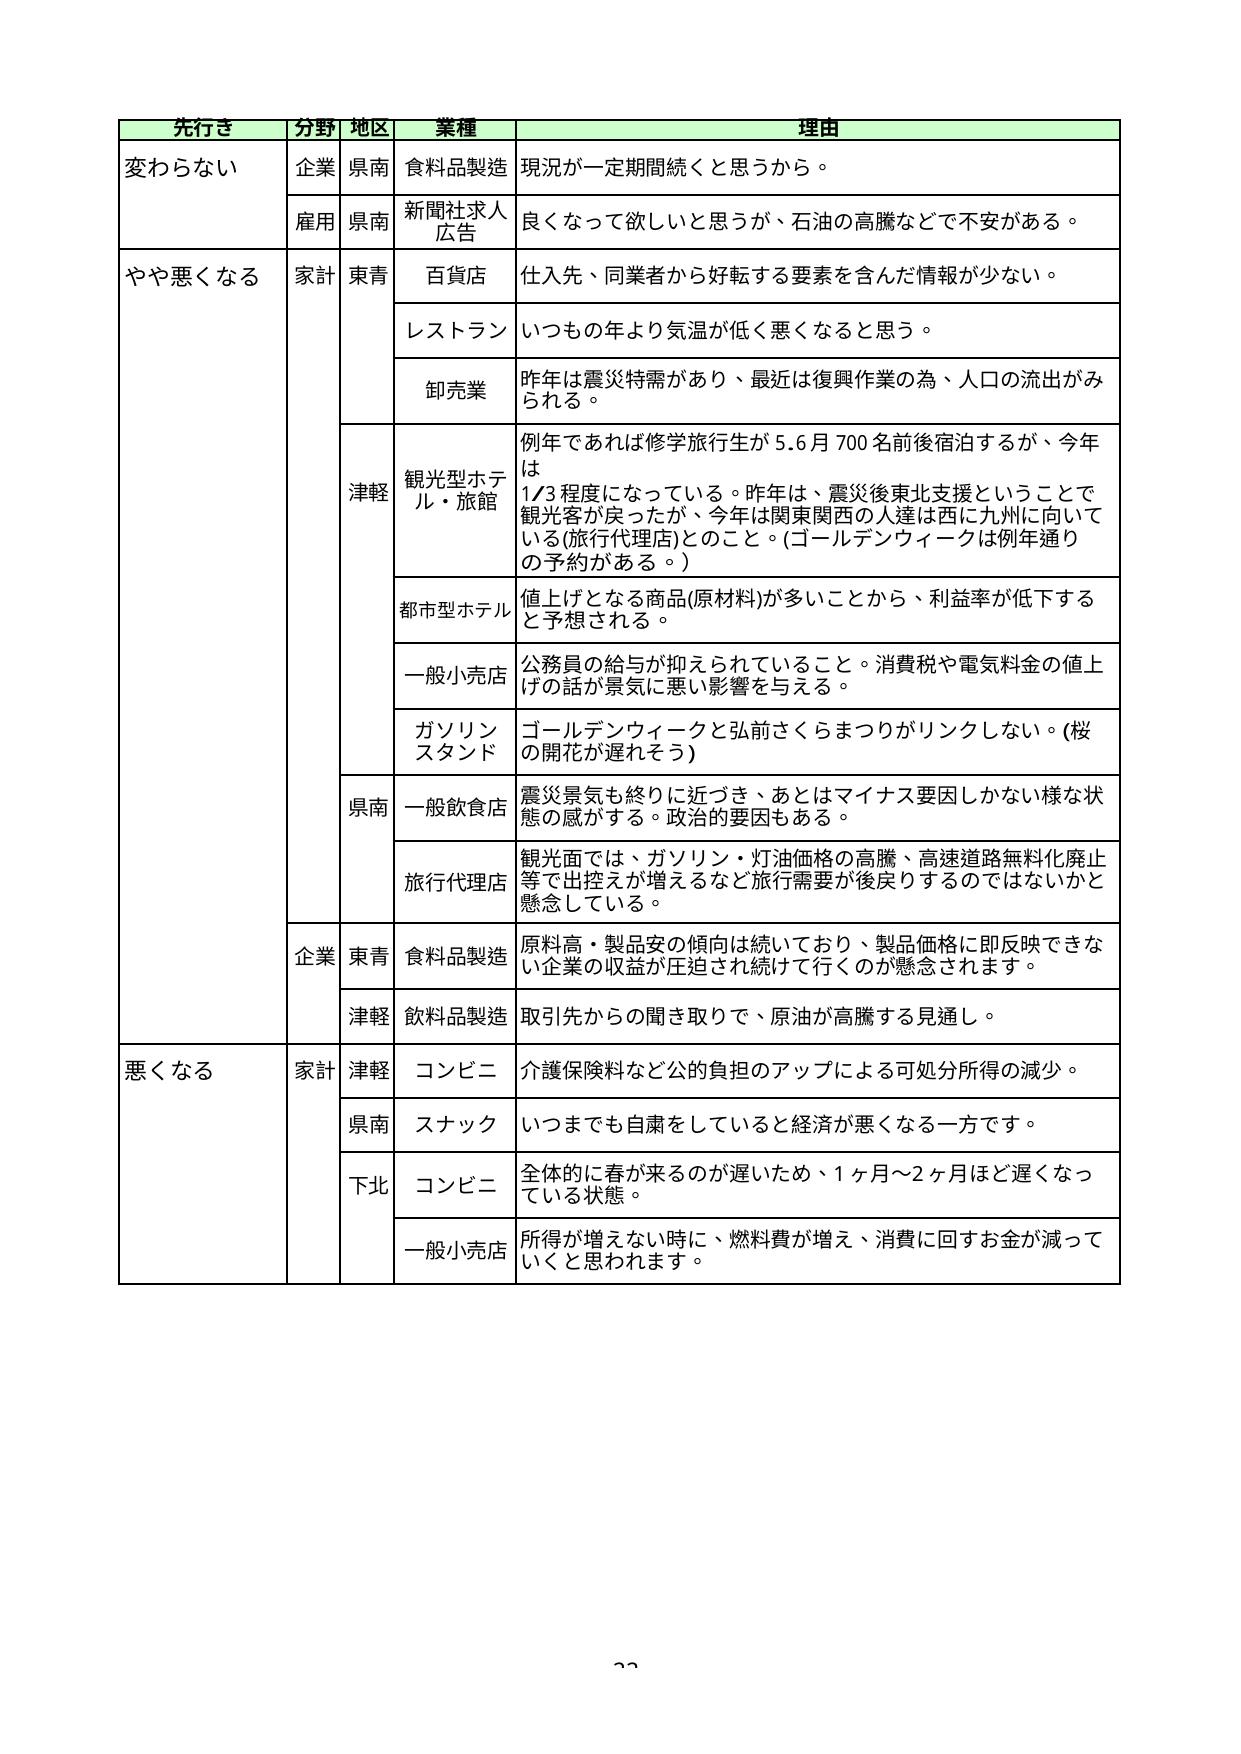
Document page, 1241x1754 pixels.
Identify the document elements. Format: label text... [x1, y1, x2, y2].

table_cell やや悪くなる [120, 250, 286, 1042]
table_cell 津軽 [341, 1045, 393, 1097]
table_header 理由 [517, 121, 1119, 139]
table_cell 百貨店 [395, 250, 515, 302]
table_cell 家計 [288, 1045, 339, 1283]
table_cell 県南 [341, 776, 393, 922]
table_cell いつもの年より気温が低く悪くなると思う。 [517, 304, 1119, 357]
table_header 先行き [120, 121, 286, 139]
table_cell 悪くなる [120, 1045, 286, 1283]
table_cell 全体的に春が来るのが遅いため、1ヶ月～2ヶ月ほど遅くなっている状態。 [517, 1153, 1119, 1217]
table_cell 一般小売店 [395, 1219, 515, 1283]
table_cell 良くなって欲しいと思うが、石油の高騰などで不安がある。 [517, 196, 1119, 248]
table_cell コンビニ [395, 1045, 515, 1097]
table_cell 現況が一定期間続くと思うから。 [517, 141, 1119, 193]
table_cell 都市型ホテル [395, 578, 515, 642]
table_cell 原料高・製品安の傾向は続いており、製品価格に即反映できない企業の収益が圧迫され続けて行くのが懸念されます。 [517, 924, 1119, 988]
table_cell スナック [395, 1099, 515, 1151]
table_cell コンビニ [395, 1153, 515, 1217]
table_cell 下北 [341, 1153, 393, 1283]
table_cell 昨年は震災特需があり、最近は復興作業の為、人口の流出がみられる。 [517, 359, 1119, 422]
table_cell ガソリンスタンド [395, 710, 515, 774]
table_cell 企業 [288, 141, 339, 193]
table_cell レストラン [395, 304, 515, 357]
table_cell 旅行代理店 [395, 842, 515, 922]
table_cell 観光型ホテル・旅館 [395, 425, 515, 576]
table_cell 企業 [288, 924, 339, 1042]
table_cell 一般小売店 [395, 644, 515, 708]
table_header 地区 [341, 121, 393, 139]
table_cell 県南 [341, 1099, 393, 1151]
table_cell 食料品製造 [395, 141, 515, 193]
table_cell 津軽 [341, 990, 393, 1042]
table_cell 東青 [341, 924, 393, 988]
table_cell 飲料品製造 [395, 990, 515, 1042]
table_cell 震災景気も終りに近づき、あとはマイナス要因しかない様な状態の感がする。政治的要因もある。 [517, 776, 1119, 839]
table_cell 値上げとなる商品(原材料)が多いことから、利益率が低下すると予想される。 [517, 578, 1119, 642]
table_cell 所得が増えない時に、燃料費が増え、消費に回すお金が減っていくと思われます。 [517, 1219, 1119, 1283]
table_cell 仕入先、同業者から好転する要素を含んだ情報が少ない。 [517, 250, 1119, 302]
table_cell 観光面では、ガソリン・灯油価格の高騰、高速道路無料化廃止等で出控えが増えるなど旅行需要が後戻りするのではないかと懸念している。 [517, 842, 1119, 922]
table_cell 県南 [341, 141, 393, 193]
table_cell 東青 [341, 250, 393, 422]
table_cell 家計 [288, 250, 339, 922]
table_cell 食料品製造 [395, 924, 515, 988]
table_header 業種 [395, 121, 515, 139]
table_cell 介護保険料など公的負担のアップによる可処分所得の減少。 [517, 1045, 1119, 1097]
table_cell 変わらない [120, 141, 286, 248]
table_cell 雇用 [288, 196, 339, 248]
table_cell いつまでも自粛をしていると経済が悪くなる一方です。 [517, 1099, 1119, 1151]
table_header 分野 [288, 121, 339, 139]
table_cell 新聞社求人広告 [395, 196, 515, 248]
table_cell ゴールデンウィークと弘前さくらまつりがリンクしない。(桜の開花が遅れそう) [517, 710, 1119, 774]
table_cell 取引先からの聞き取りで、原油が高騰する見通し。 [517, 990, 1119, 1042]
table_cell 公務員の給与が抑えられていること。消費税や電気料金の値上げの話が景気に悪い影響を与える。 [517, 644, 1119, 708]
table_cell 県南 [341, 196, 393, 248]
table_cell 一般飲食店 [395, 776, 515, 839]
table_cell 例年であれば修学旅行生が5.6月700名前後宿泊するが、今年は 1/3程度になっている。昨年は、震災後東北支援ということで観光客が戻ったが、今年は関東関西の人達は西に九州に向いている(旅行代理店)とのこと。(ゴールデンウィークは例年通り の予約がある。） [517, 425, 1119, 576]
table_cell 卸売業 [395, 359, 515, 422]
table_cell 津軽 [341, 425, 393, 774]
